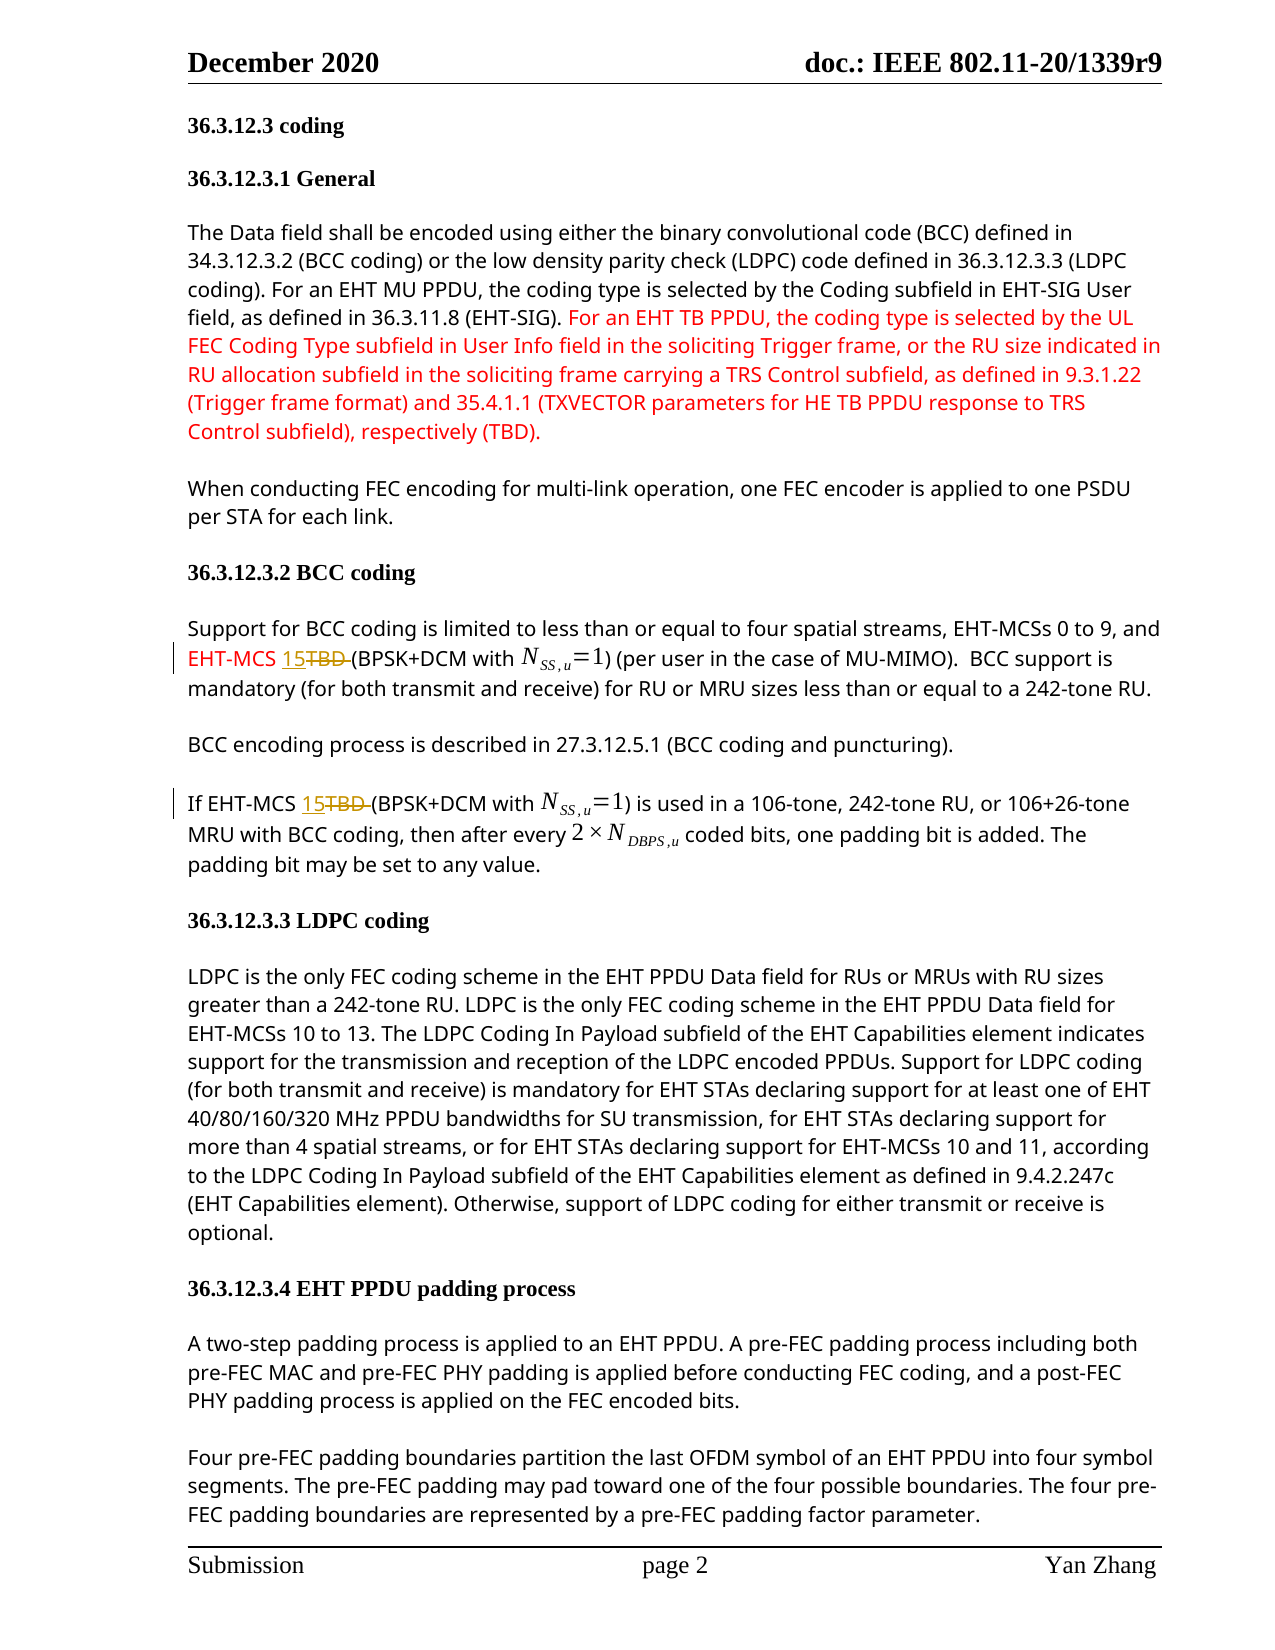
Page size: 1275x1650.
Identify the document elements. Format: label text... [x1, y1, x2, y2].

text If EHT-MCS (BPSK+DCM with ) is used in a 106-tone, 242-tone RU, or 106+26-tone MRU with BCC coding, then after every coded bits, one padding bit is added. The padding bit may be set to any value. [187, 787, 1162, 879]
text 36.3.12.3.1 General [187, 165, 1162, 192]
text Four pre-FEC padding boundaries partition the last OFDM symbol of an EHT PPDU into four symbol segments. The pre-FEC padding may pad toward one of the four possible boundaries. The four pre-FEC padding boundaries are represented by a pre-FEC padding factor parameter. [187, 1443, 1162, 1528]
text 36.3.12.3.4 EHT PPDU padding process [187, 1275, 1162, 1301]
text 36.3.12.3.2 BCC coding [187, 559, 1162, 586]
text Support for BCC coding is limited to less than or equal to four spatial streams, EHT-MCSs 0 to 9, and EHT-MCS (BPSK+DCM with ) (per user in the case of MU-MIMO). BCC support is mandatory (for both transmit and receive) for RU or MRU sizes less than or equal to a 242-tone RU. [187, 614, 1162, 702]
text LDPC is the only FEC coding scheme in the EHT PPDU Data field for RUs or MRUs with RU sizes greater than a 242-tone RU. LDPC is the only FEC coding scheme in the EHT PPDU Data field for EHT-MCSs 10 to 13. The LDPC Coding In Payload subfield of the EHT Capabilities element indicates support for the transmission and reception of the LDPC encoded PPDUs. Support for LDPC coding (for both transmit and receive) is mandatory for EHT STAs declaring support for at least one of EHT 40/80/160/320 MHz PPDU bandwidths for SU transmission, for EHT STAs declaring support for more than 4 spatial streams, or for EHT STAs declaring support for EHT-MCSs 10 and 11, according to the LDPC Coding In Payload subfield of the EHT Capabilities element as defined in 9.4.2.247c (EHT Capabilities element). Otherwise, support of LDPC coding for either transmit or receive is optional. [187, 962, 1162, 1246]
text BCC encoding process is described in 27.3.12.5.1 (BCC coding and puncturing). [187, 731, 1162, 759]
text The Data field shall be encoded using either the binary convolutional code (BCC) defined in 34.3.12.3.2 (BCC coding) or the low density parity check (LDPC) code defined in 36.3.12.3.3 (LDPC coding). For an EHT MU PPDU, the coding type is selected by the Coding subfield in EHT-SIG User field, as defined in 36.3.11.8 (EHT-SIG). For an EHT TB PPDU, the coding type is selected by the UL FEC Coding Type subfield in User Info field in the soliciting Trigger frame, or the RU size indicated in RU allocation subfield in the soliciting frame carrying a TRS Control subfield, as defined in 9.3.1.22 (Trigger frame format) and 35.4.1.1 (TXVECTOR parameters for HE TB PPDU response to TRS Control subfield), respectively (TBD). [187, 218, 1162, 445]
text When conducting FEC encoding for multi-link operation, one FEC encoder is applied to one PSDU per STA for each link. [187, 474, 1162, 531]
text 36.3.12.3.3 LDPC coding [187, 907, 1162, 933]
text A two-step padding process is applied to an EHT PPDU. A pre-FEC padding process including both pre-FEC MAC and pre-FEC PHY padding is applied before conducting FEC coding, and a post-FEC PHY padding process is applied on the FEC encoded bits. [187, 1329, 1162, 1415]
text 36.3.12.3 coding [187, 112, 1162, 139]
